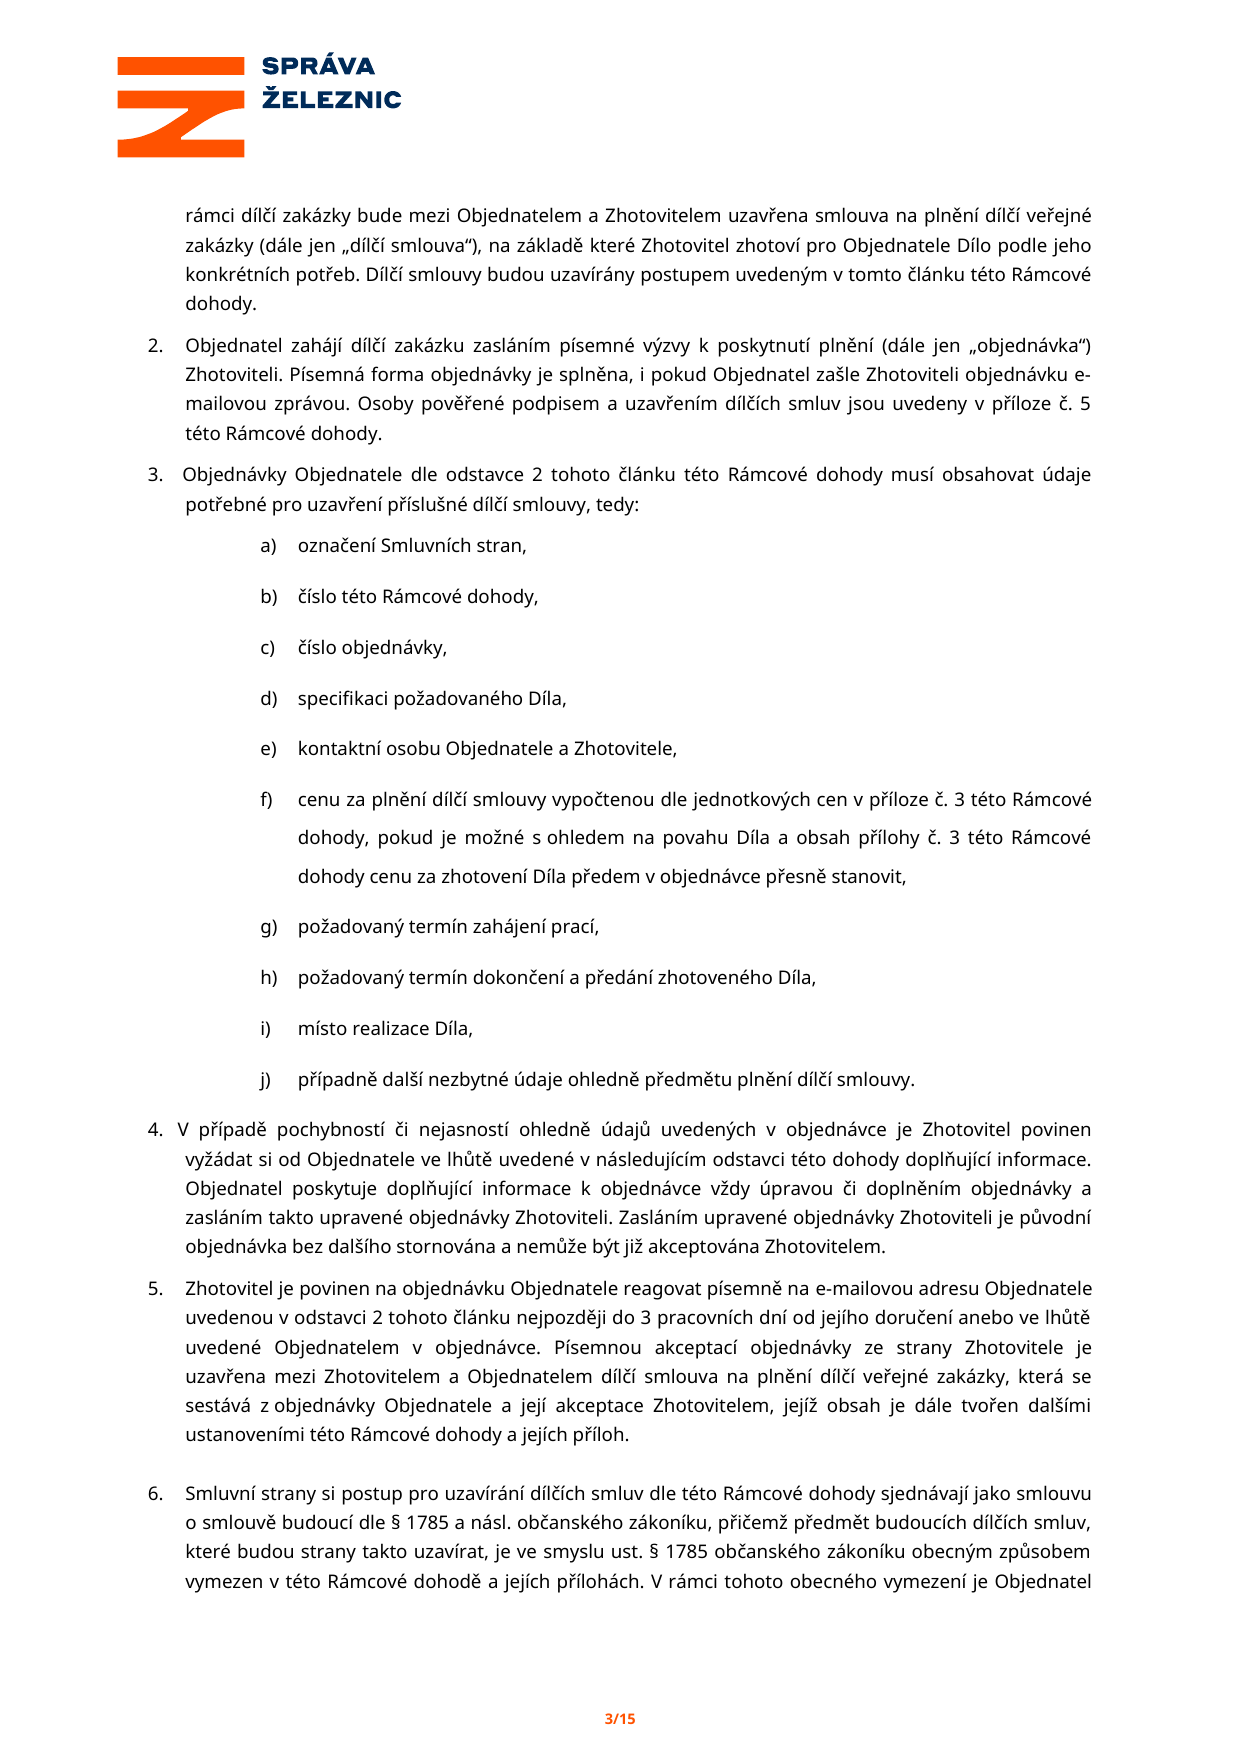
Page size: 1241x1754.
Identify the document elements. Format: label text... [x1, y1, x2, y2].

list specifikaci požadovaného Díla, [260, 685, 1093, 711]
list případně další nezbytné údaje ohledně předmětu plnění dílčí smlouvy. [260, 1066, 1093, 1091]
list požadovaný termín zahájení prací, [260, 914, 1093, 939]
list číslo objednávky, [260, 634, 1093, 660]
list číslo této Rámcové dohody, [260, 583, 1093, 609]
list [148, 1480, 1093, 1594]
list Objednatel zahájí dílčí zakázku zasláním písemné výzvy k poskytnutí plnění (dále jen „objednávka“) Zhotoviteli. Písemná forma objednávky je splněna, i pokud Objednatel zašle Zhotoviteli objednávku e-mailovou zprávou. Osoby pověřené podpisem a uzavřením dílčích smluv jsou uvedeny v příloze č. 5 této Rámcové dohody. [148, 332, 1093, 446]
list místo realizace Díla, [260, 1015, 1093, 1041]
list požadovaný termín dokončení a předání zhotoveného Díla, [260, 964, 1093, 990]
list Zhotovitel je povinen na objednávku Objednatele reagovat písemně na e-mailovou adresu Objednatele uvedenou v odstavci 2 tohoto článku nejpozději do 3 pracovních dní od jejího doručení anebo ve lhůtě uvedené Objednatelem v objednávce. Písemnou akceptací objednávky ze strany Zhotovitele je uzavřena mezi Zhotovitelem a Objednatelem dílčí smlouva na plnění dílčí veřejné zakázky, která se sestává z objednávky Objednatele a její akceptace Zhotovitelem, jejíž obsah je dále tvořen dalšími ustanoveními této Rámcové dohody a jejích příloh. [148, 1275, 1093, 1447]
list V případě pochybností či nejasností ohledně údajů uvedených v objednávce je Zhotovitel povinen vyžádat si od Objednatele ve lhůtě uvedené v následujícím odstavci této dohody doplňující informace. Objednatel poskytuje doplňující informace k objednávce vždy úpravou či doplněním objednávky a zasláním takto upravené objednávky Zhotoviteli. Zasláním upravené objednávky Zhotoviteli je původní objednávka bez dalšího stornována a nemůže být již akceptována Zhotovitelem. [148, 1117, 1093, 1259]
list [148, 203, 1093, 316]
list kontaktní osobu Objednatele a Zhotovitele, [260, 736, 1093, 761]
list Objednávky Objednatele dle odstavce 2 tohoto článku této Rámcové dohody musí obsahovat údaje potřebné pro uzavření příslušné dílčí smlouvy, tedy: [148, 462, 1093, 517]
list označení Smluvních stran, [260, 533, 1093, 558]
list cenu za plnění dílčí smlouvy vypočtenou dle jednotkových cen v příloze č. 3 této Rámcové dohody, pokud je možné s ohledem na povahu Díla a obsah přílohy č. 3 této Rámcové dohody cenu za zhotovení Díla předem v objednávce přesně stanovit, [260, 786, 1093, 888]
